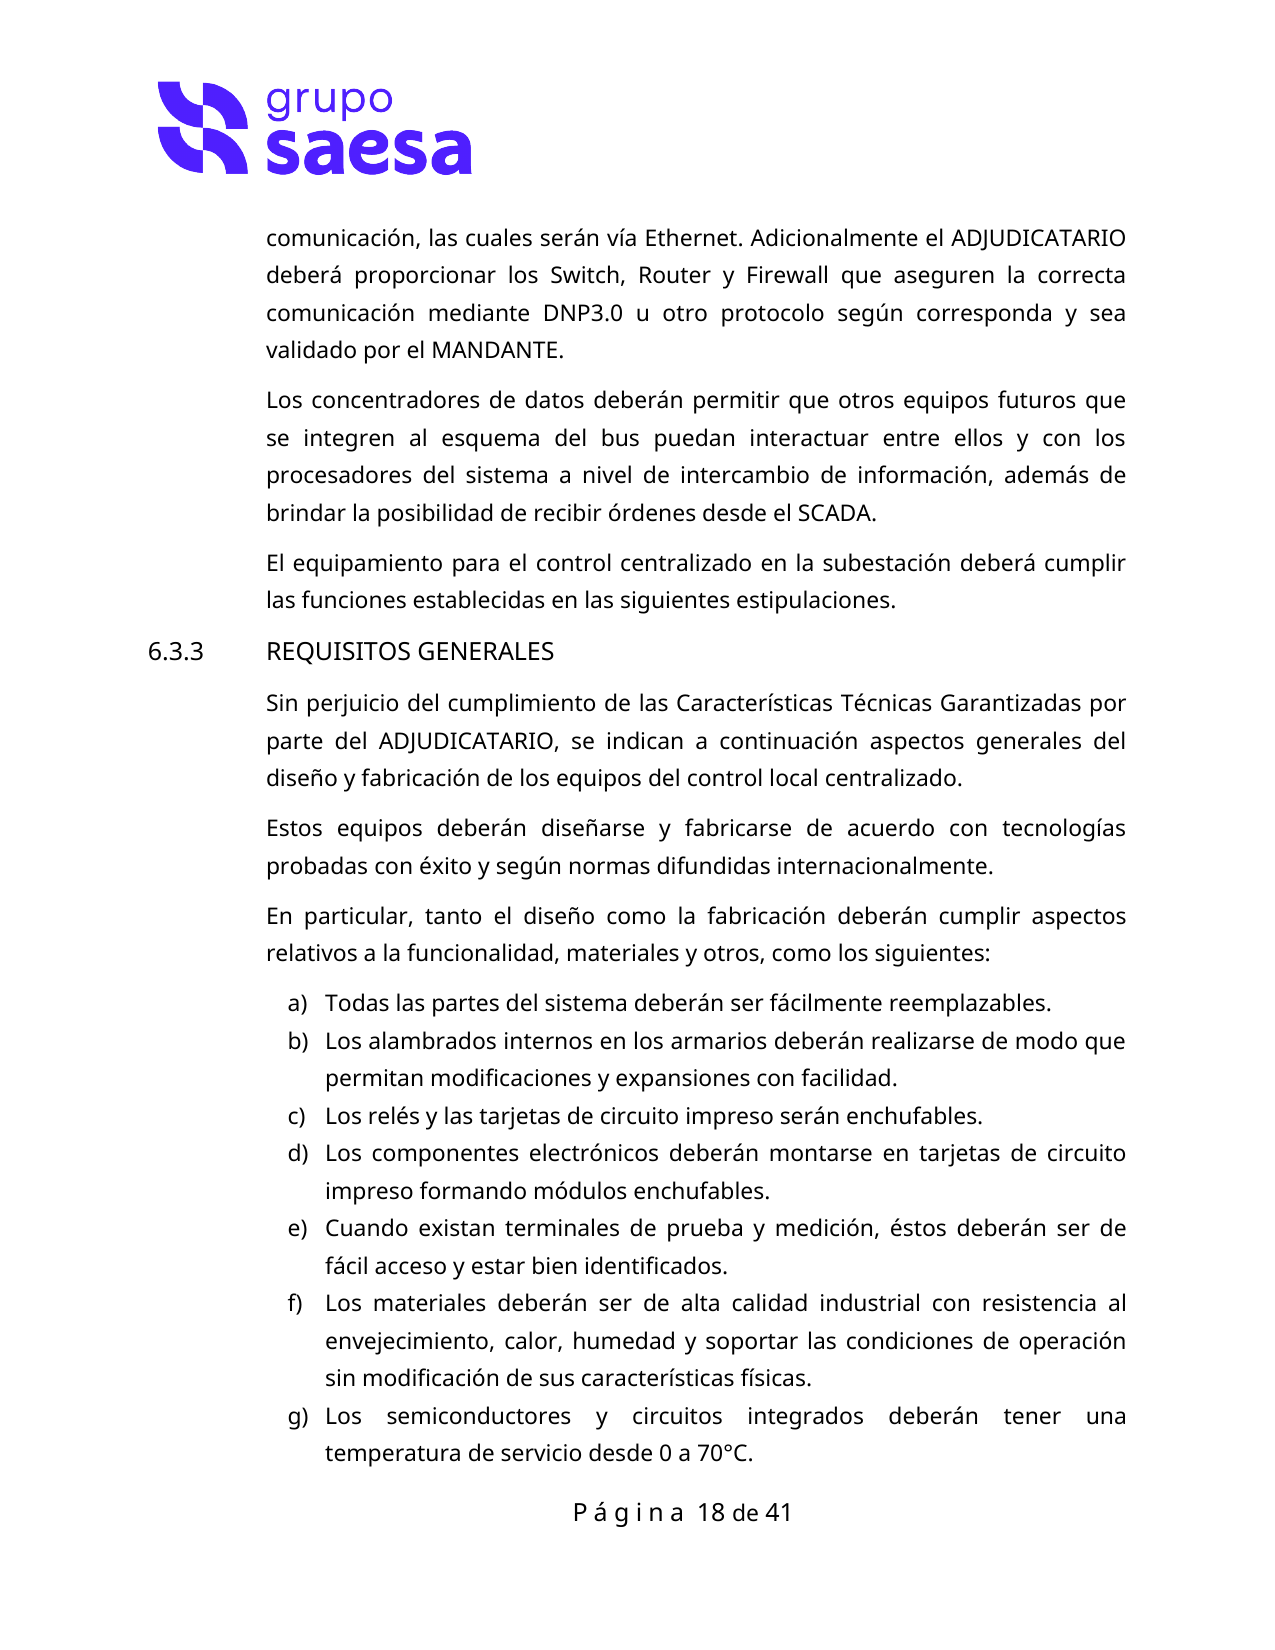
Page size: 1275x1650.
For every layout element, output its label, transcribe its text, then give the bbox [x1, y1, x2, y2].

list Los componentes electrónicos deberán montarse en tarjetas de circuito impreso formando módulos enchufables. [287, 1137, 1127, 1206]
text En particular, tanto el diseño como la fabricación deberán cumplir aspectos relativos a la funcionalidad, materiales y otros, como los siguientes: [266, 900, 1127, 968]
text El equipamiento para el control centralizado en la subestación deberá cumplir las funciones establecidas en las siguientes estipulaciones. [266, 546, 1127, 615]
list Cuando existan terminales de prueba y medición, éstos deberán ser de fácil acceso y estar bien identificados. [287, 1212, 1127, 1281]
picture [147, 73, 481, 178]
text Sin perjuicio del cumplimiento de las Características Técnicas Garantizadas por parte del ADJUDICATARIO, se indican a continuación aspectos generales del diseño y fabricación de los equipos del control local centralizado. [266, 687, 1127, 793]
list Los alambrados internos en los armarios deberán realizarse de modo que permitan modificaciones y expansiones con facilidad. [287, 1025, 1127, 1093]
list Todas las partes del sistema deberán ser fácilmente reemplazables. [287, 987, 1127, 1018]
text Estos equipos deberán diseñarse y fabricarse de acuerdo con tecnologías probadas con éxito y según normas difundidas internacionalmente. [266, 812, 1127, 881]
text Los concentradores de datos deberán permitir que otros equipos futuros que se integren al esquema del bus puedan interactuar entre ellos y con los procesadores del sistema a nivel de intercambio de información, además de brindar la posibilidad de recibir órdenes desde el SCADA. [266, 384, 1127, 528]
list Los materiales deberán ser de alta calidad industrial con resistencia al envejecimiento, calor, humedad y soportar las condiciones de operación sin modificación de sus características físicas. [287, 1287, 1127, 1393]
list Los relés y las tarjetas de circuito impreso serán enchufables. [287, 1100, 1127, 1131]
subtitle Requisitos Generales [148, 634, 1127, 668]
list Los semiconductores y circuitos integrados deberán tener una temperatura de servicio desde 0 a 70°C. [287, 1400, 1127, 1468]
